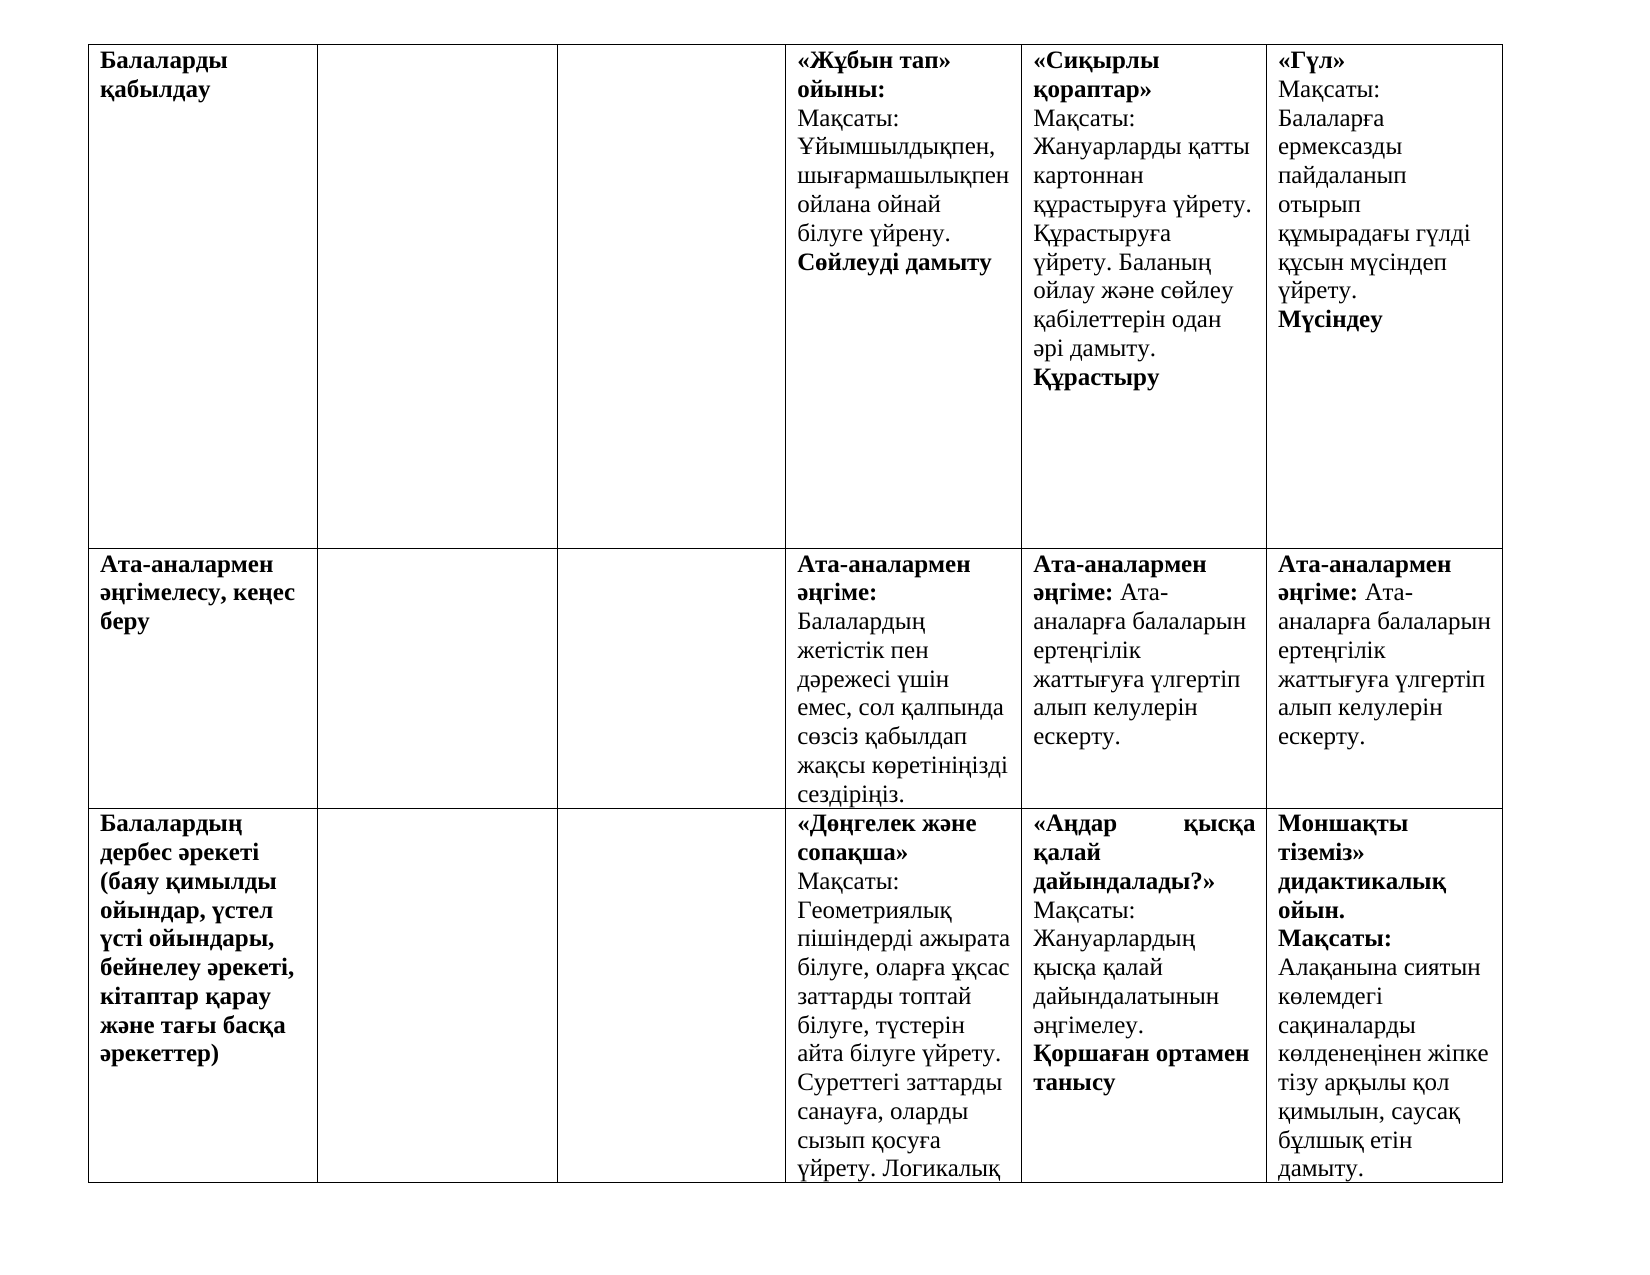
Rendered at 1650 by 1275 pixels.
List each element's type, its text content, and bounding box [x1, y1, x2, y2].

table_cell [1022, 809, 1266, 1182]
table_cell «Жұбын тап» ойыны: Мақсаты: Ұйымшылдықпен, шығармашылықпен ойлана ойнай білуге үйрену. Сөйлеуді дамыту [786, 45, 1021, 548]
table_cell «Гүл» Мақсаты: Балаларға ермексазды пайдаланып отырып құмырадағы гүлді құсын мүсіндеп үйрету. Мүсіндеу [1267, 45, 1502, 548]
table_cell [318, 45, 557, 548]
table_cell Ата-аналармен әңгіме: Ата- аналарға балаларын ертеңгілік жаттығуға үлгертіп алып келулерін ескерту. [1022, 549, 1266, 807]
table_cell [558, 809, 785, 1182]
table_cell Ата-аналармен әңгімелесу, кеңес беру [89, 549, 317, 807]
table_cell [89, 809, 317, 1182]
table_cell [318, 809, 557, 1182]
table_cell [318, 549, 557, 807]
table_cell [786, 809, 1021, 1182]
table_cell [1267, 809, 1502, 1182]
table_cell Ата-аналармен әңгіме: Балалардың жетістік пен дәрежесі үшін емес, сол қалпында сөзсіз қабылдап жақсы көретініңізді сездіріңіз. [786, 549, 1021, 807]
table_cell «Сиқырлы қораптар» Мақсаты: Жануарларды қатты картоннан құрастыруға үйрету. Құрастыруға үйрету. Баланың ойлау және сөйлеу қабілеттерін одан әрі дамыту. Құрастыру [1022, 45, 1266, 548]
table_cell Ата-аналармен әңгіме: Ата- аналарға балаларын ертеңгілік жаттығуға үлгертіп алып келулерін ескерту. [1267, 549, 1502, 807]
table_cell [558, 549, 785, 807]
table_cell Балаларды қабылдау [89, 45, 317, 548]
table_cell [558, 45, 785, 548]
